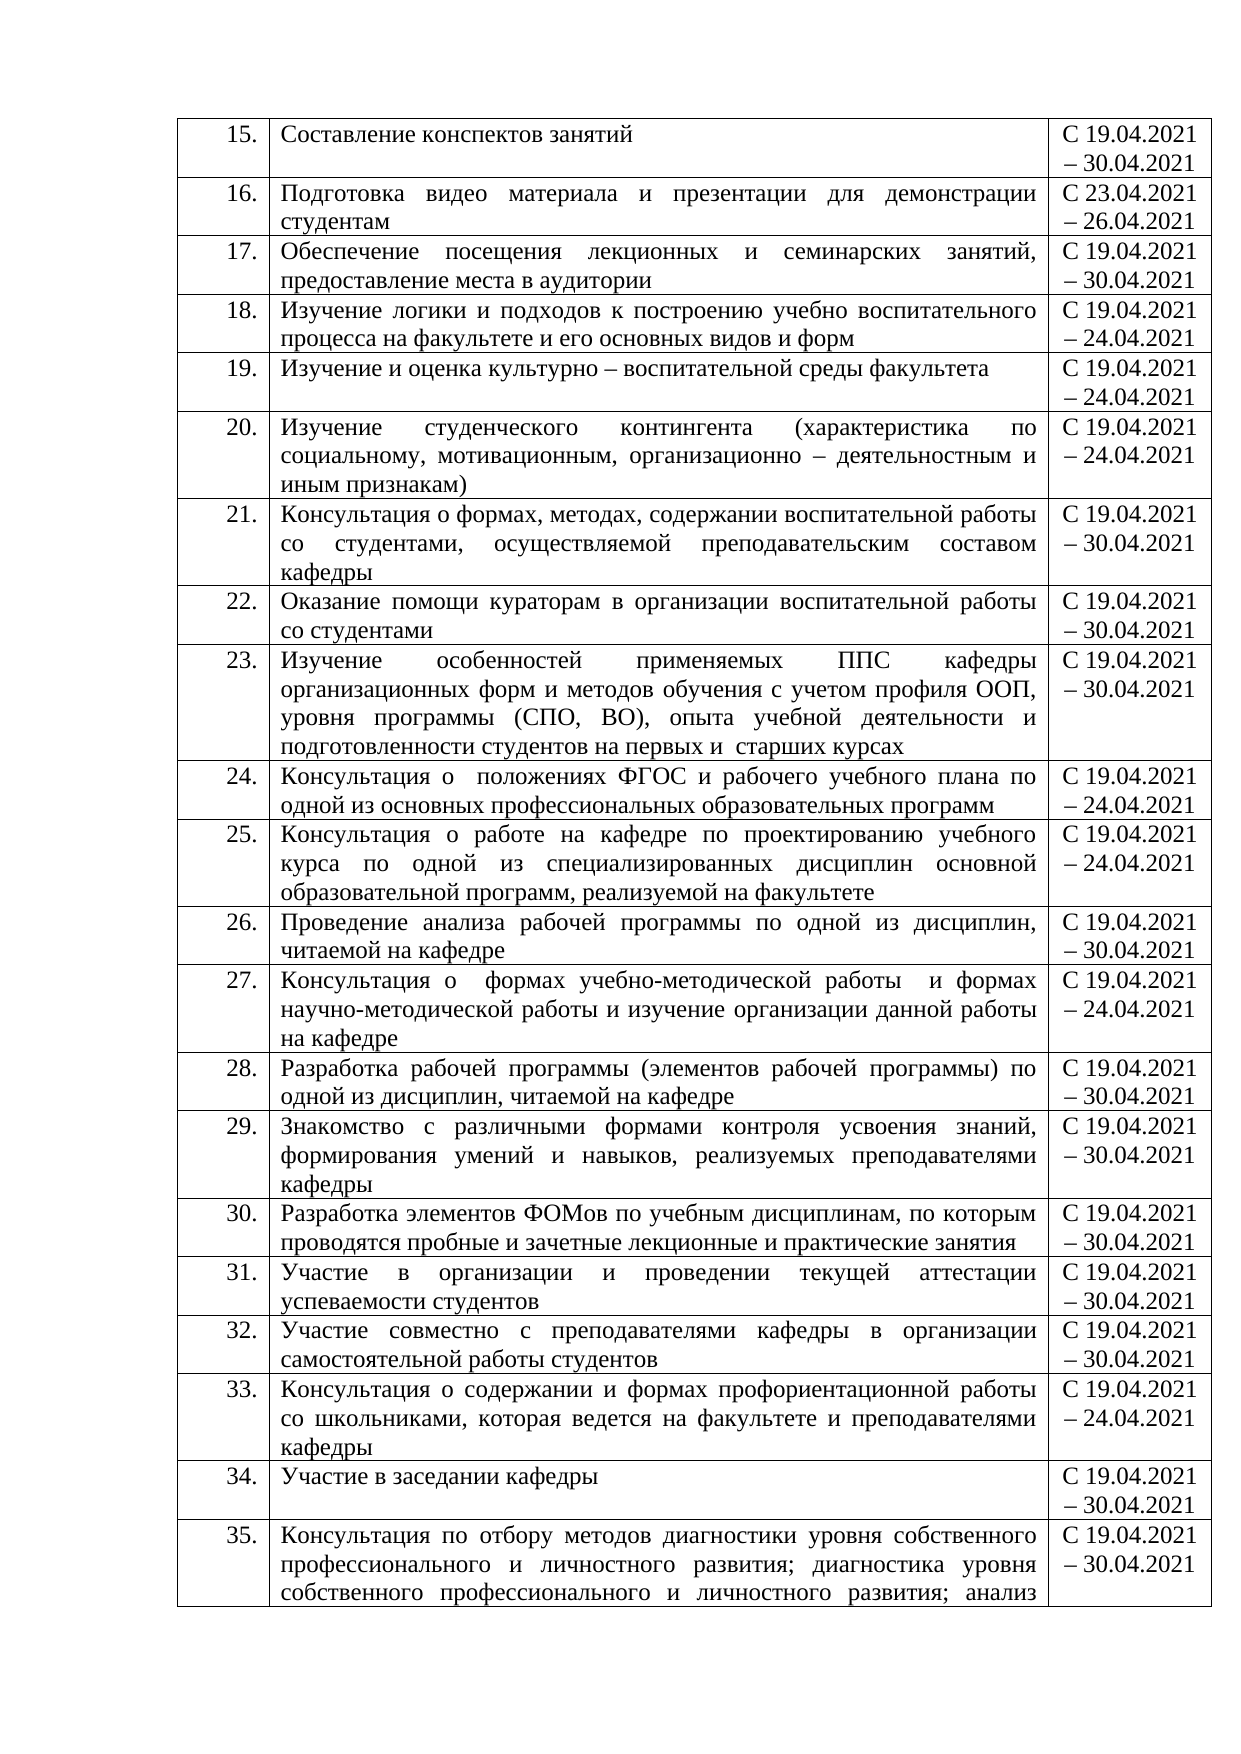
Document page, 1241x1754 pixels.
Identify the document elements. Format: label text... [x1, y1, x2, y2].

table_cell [270, 1520, 1048, 1606]
table_cell Консультация о работе на кафедре по проектированию учебного курса по одной из специализированных дисциплин основной образовательной программ, реализуемой на факультете [270, 820, 1048, 906]
table_cell Изучение и оценка культурно – воспитательной среды факультета [270, 353, 1048, 411]
table_cell Разработка рабочей программы (элементов рабочей программы) по одной из дисциплин, читаемой на кафедре [270, 1053, 1048, 1110]
table_cell Проведение анализа рабочей программы по одной из дисциплин, читаемой на кафедре [270, 907, 1048, 964]
table_cell С 19.04.2021 – 30.04.2021 [1049, 1053, 1211, 1110]
table_cell С 19.04.2021 – 30.04.2021 [1049, 586, 1211, 644]
table_cell С 19.04.2021 – 30.04.2021 [1049, 1316, 1211, 1373]
table_cell Обеспечение посещения лекционных и семинарских занятий, предоставление места в аудитории [270, 236, 1048, 294]
table_cell Изучение особенностей применяемых ППС кафедры организационных форм и методов обучения с учетом профиля ООП, уровня программы (СПО, ВО), опыта учебной деятельности и подготовленности студентов на первых и старших курсах [270, 645, 1048, 760]
table_cell С 19.04.2021 – 30.04.2021 [1049, 1257, 1211, 1314]
table_cell [178, 295, 269, 352]
table_cell [178, 1111, 269, 1197]
table_cell [178, 965, 269, 1052]
table_cell С 19.04.2021 – 30.04.2021 [1049, 236, 1211, 294]
table_cell [178, 499, 269, 585]
table_cell Участие в организации и проведении текущей аттестации успеваемости студентов [270, 1257, 1048, 1314]
table_cell Консультация о положениях ФГОС и рабочего учебного плана по одной из основных профессиональных образовательных программ [270, 761, 1048, 818]
table_cell [178, 236, 269, 294]
table_cell [178, 1199, 269, 1256]
table_cell Составление конспектов занятий [270, 119, 1048, 177]
table_cell С 19.04.2021 – 24.04.2021 [1049, 965, 1211, 1052]
table_cell Подготовка видео материала и презентации для демонстрации студентам [270, 178, 1048, 235]
table_cell [178, 353, 269, 411]
table_cell [178, 119, 269, 177]
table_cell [1049, 1520, 1211, 1606]
table_cell Знакомство с различными формами контроля усвоения знаний, формирования умений и навыков, реализуемых преподавателями кафедры [270, 1111, 1048, 1197]
table_cell [178, 1316, 269, 1373]
table_cell Изучение логики и подходов к построению учебно воспитательного процесса на факультете и его основных видов и форм [270, 295, 1048, 352]
table_cell С 19.04.2021 – 24.04.2021 [1049, 353, 1211, 411]
table_cell [178, 761, 269, 818]
table_cell С 19.04.2021 – 30.04.2021 [1049, 907, 1211, 964]
table_cell Консультация о формах учебно-методической работы и формах научно-методической работы и изучение организации данной работы на кафедре [270, 965, 1048, 1052]
table_cell С 19.04.2021 – 24.04.2021 [1049, 820, 1211, 906]
table_cell [178, 178, 269, 235]
table_cell Разработка элементов ФОМов по учебным дисциплинам, по которым проводятся пробные и зачетные лекционные и практические занятия [270, 1199, 1048, 1256]
table_cell [178, 1053, 269, 1110]
table_cell С 19.04.2021 – 24.04.2021 [1049, 295, 1211, 352]
table_cell С 19.04.2021 – 24.04.2021 [1049, 761, 1211, 818]
table_cell С 23.04.2021 – 26.04.2021 [1049, 178, 1211, 235]
table_cell Изучение студенческого контингента (характеристика по социальному, мотивационным, организационно – деятельностным и иным признакам) [270, 412, 1048, 498]
table_cell [178, 1520, 269, 1606]
table_cell Консультация о содержании и формах профориентационной работы со школьниками, которая ведется на факультете и преподавателями кафедры [270, 1374, 1048, 1460]
table_cell [178, 412, 269, 498]
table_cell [1049, 119, 1211, 177]
table_cell С 19.04.2021 – 30.04.2021 [1049, 499, 1211, 585]
table_cell [178, 1374, 269, 1460]
table_cell С 19.04.2021 – 30.04.2021 [1049, 1199, 1211, 1256]
table_cell Консультация о формах, методах, содержании воспитательной работы со студентами, осуществляемой преподавательским составом кафедры [270, 499, 1048, 585]
table_cell [178, 645, 269, 760]
table_cell С 19.04.2021 – 24.04.2021 [1049, 1374, 1211, 1460]
table_cell С 19.04.2021 – 30.04.2021 [1049, 1111, 1211, 1197]
table_cell [178, 1257, 269, 1314]
table_cell [178, 586, 269, 644]
table_cell С 19.04.2021 – 30.04.2021 [1049, 1461, 1211, 1519]
table_cell [178, 907, 269, 964]
table_cell С 19.04.2021 – 30.04.2021 [1049, 645, 1211, 760]
table_cell С 19.04.2021 – 24.04.2021 [1049, 412, 1211, 498]
table_cell Оказание помощи кураторам в организации воспитательной работы со студентами [270, 586, 1048, 644]
table_cell Участие в заседании кафедры [270, 1461, 1048, 1519]
table_cell Участие совместно с преподавателями кафедры в организации самостоятельной работы студентов [270, 1316, 1048, 1373]
table_cell [178, 820, 269, 906]
table_cell [178, 1461, 269, 1519]
